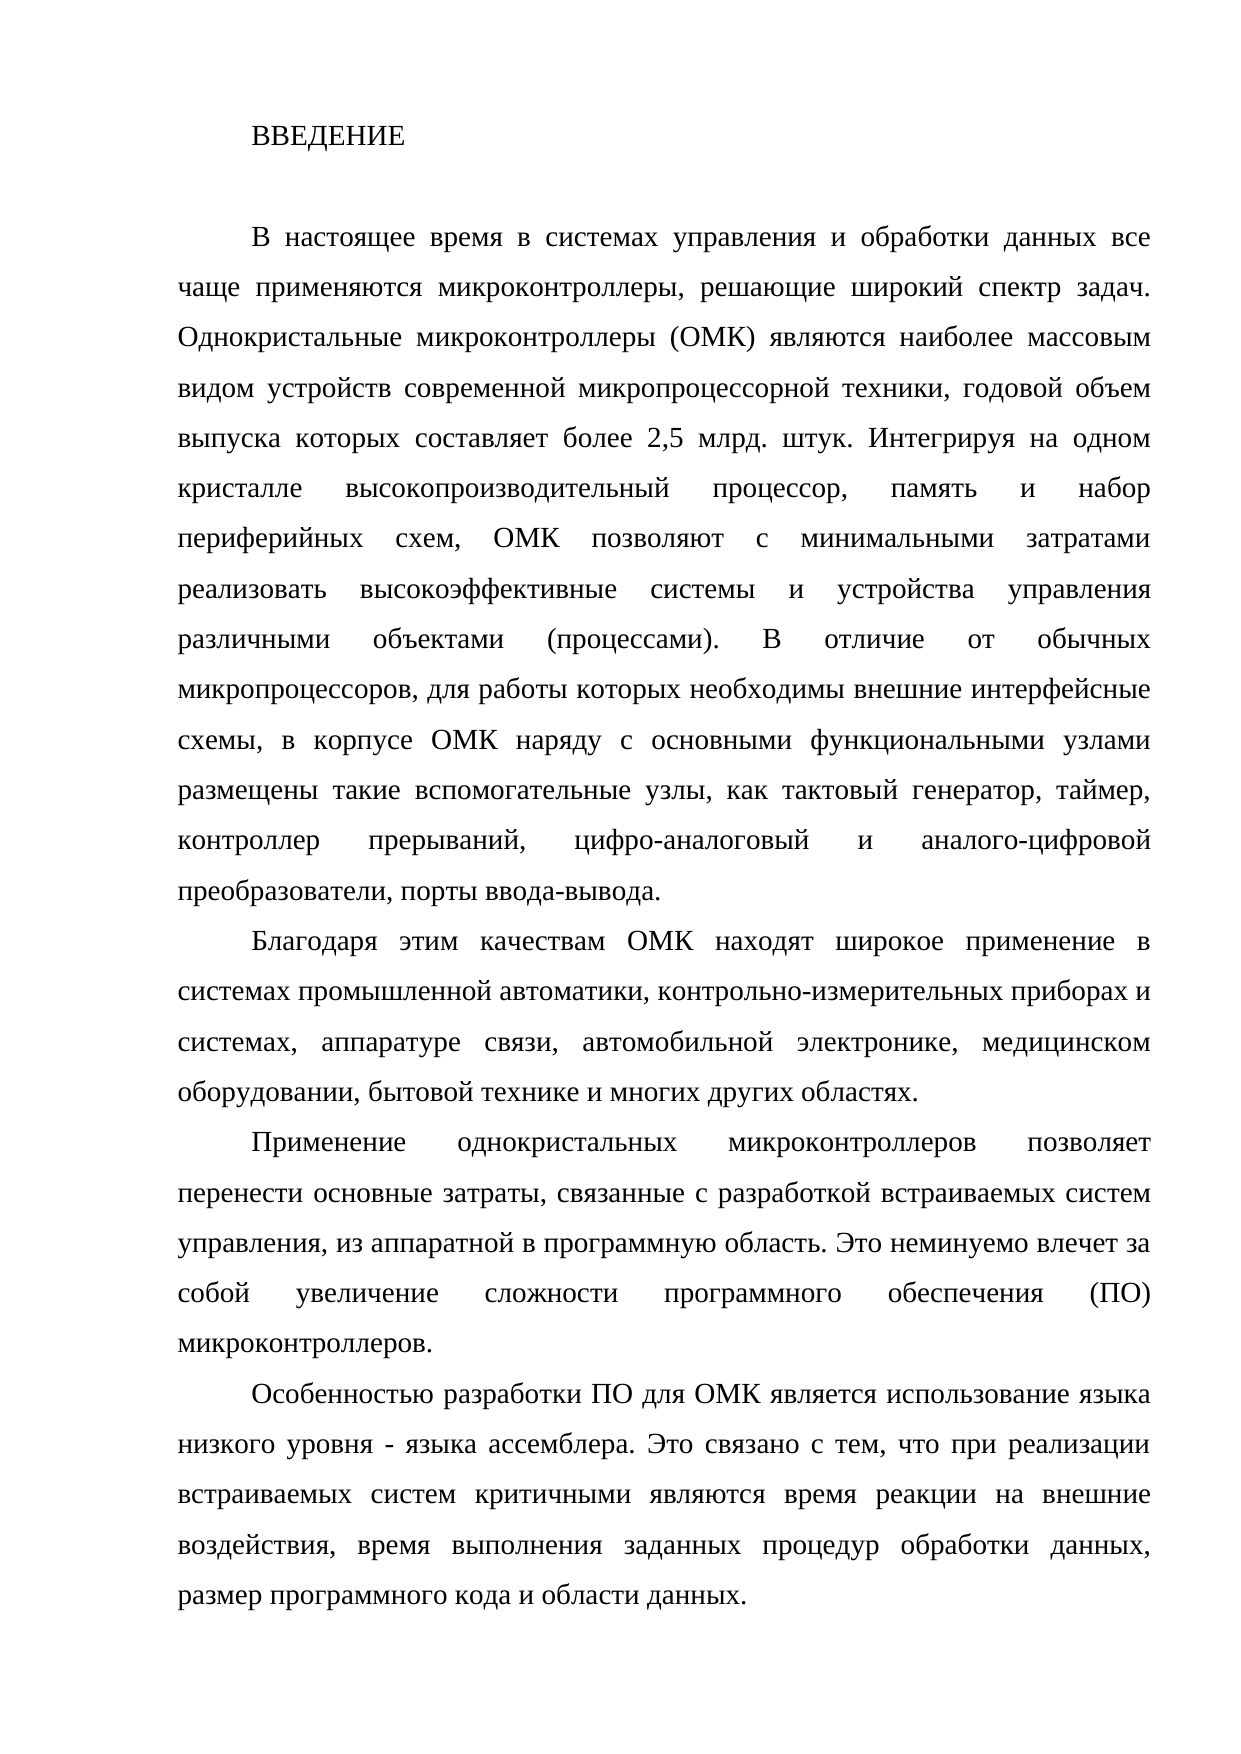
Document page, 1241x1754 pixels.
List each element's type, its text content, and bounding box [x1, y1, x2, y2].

text Благодаря этим качествам ОМК находят широкое применение в системах промышленной автоматики, контрольно-измерительных приборах и системах, аппаратуре связи, автомобильной электронике, медицинском оборудовании, бытовой технике и многих других областях. [177, 923, 1152, 1108]
text ВВЕДЕНИЕ [177, 118, 1152, 152]
text В настоящее время в системах управления и обработки данных все чаще применяются микроконтроллеры, решающие широкий спектр задач. Однокристальные микроконтроллеры (ОМК) являются наиболее массовым видом устройств современной микропроцессорной техники, годовой объем выпуска которых составляет более 2,5 млрд. штук. Интегрируя на одном кристалле высокопроизводительный процессор, память и набор периферийных схем, ОМК позволяют с минимальными затратами реализовать высокоэффективные системы и устройства управления различными объектами (процессами). В отличие от обычных микропроцессоров, для работы которых необходимы внешние интерфейсные схемы, в корпусе ОМК наряду с основными функциональными узлами размещены такие вспомогательные узлы, как тактовый генератор, таймер, контроллер прерываний, цифро-аналоговый и аналого-цифровой преобразователи, порты ввода-вывода. [177, 219, 1152, 906]
text Особенностью разработки ПО для ОМК является использование языка низкого уровня - языка ассемблера. Это связано с тем, что при реализации встраиваемых систем критичными являются время реакции на внешние воздействия, время выполнения заданных процедур обработки данных, размер программного кода и области данных. [177, 1376, 1152, 1611]
text Применение однокристальных микроконтроллеров позволяет перенести основные затраты, связанные с разработкой встраиваемых систем управления, из аппаратной в программную область. Это неминуемо влечет за собой увеличение сложности программного обеспечения (ПО) микроконтроллеров. [177, 1124, 1152, 1359]
